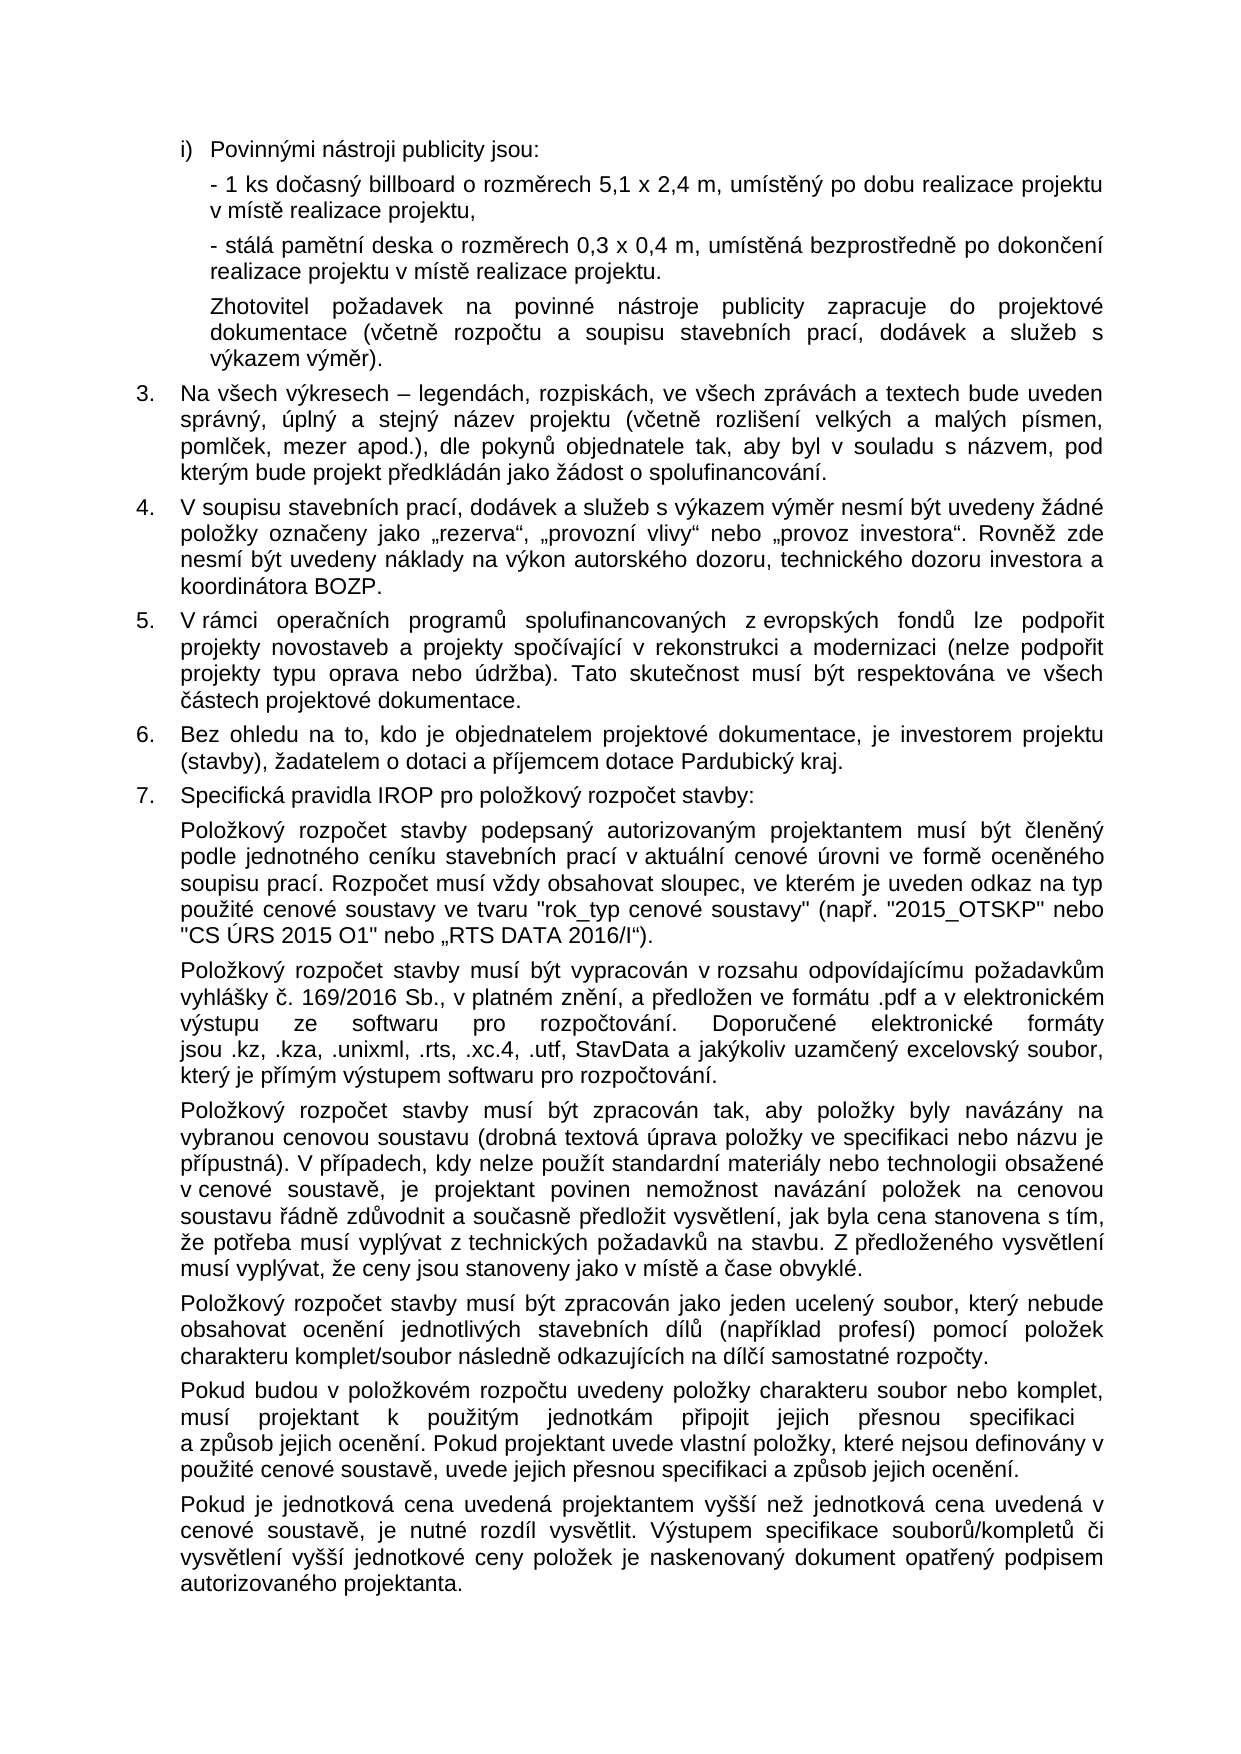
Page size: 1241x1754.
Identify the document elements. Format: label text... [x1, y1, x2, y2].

list Položkový rozpočet stavby musí být zpracován jako jeden ucelený soubor, který nebude obsahovat ocenění jednotlivých stavebních dílů (například profesí) pomocí položek charakteru komplet/soubor následně odkazujících na dílčí samostatné rozpočty. [180, 1290, 1104, 1369]
list Položkový rozpočet stavby musí být vypracován v rozsahu odpovídajícímu požadavkům vyhlášky č. 169/2016 Sb., v platném znění, a předložen ve formátu .pdf a v elektronickém výstupu ze softwaru pro rozpočtování. Doporučené elektronické formáty jsou .kz, .kza, .unixml, .rts, .xc.4, .utf, StavData a jakýkoliv uzamčený excelovský soubor, který je přímým výstupem softwaru pro rozpočtování. [180, 957, 1104, 1089]
list - 1 ks dočasný billboard o rozměrech 5,1 x 2,4 m, umístěný po dobu realizace projektu v místě realizace projektu, [210, 171, 1104, 223]
list Položkový rozpočet stavby musí být zpracován tak, aby položky byly navázány na vybranou cenovou soustavu (drobná textová úprava položky ve specifikaci nebo názvu je přípustná). V případech, kdy nelze použít standardní materiály nebo technologii obsažené v cenové soustavě, je projektant povinen nemožnost navázání položek na cenovou soustavu řádně zdůvodnit a současně předložit vysvětlení, jak byla cena stanovena s tím, že potřeba musí vyplývat z technických požadavků na stavbu. Z předloženého vysvětlení musí vyplývat, že ceny jsou stanoveny jako v místě a čase obvyklé. [180, 1097, 1104, 1282]
list Položkový rozpočet stavby podepsaný autorizovaným projektantem musí být členěný podle jednotného ceníku stavebních prací v aktuální cenové úrovni ve formě oceněného soupisu prací. Rozpočet musí vždy obsahovat sloupec, ve kterém je uveden odkaz na typ použité cenové soustavy ve tvaru "rok_typ cenové soustavy" (např. "2015_OTSKP" nebo "CS ÚRS 2015 O1" nebo „RTS DATA 2016/I“). [180, 817, 1104, 949]
list Pokud je jednotková cena uvedená projektantem vyšší než jednotková cena uvedená v cenové soustavě, je nutné rozdíl vysvětlit. Výstupem specifikace souborů/kompletů či vysvětlení vyšší jednotkové ceny položek je naskenovaný dokument opatřený podpisem autorizovaného projektanta. [180, 1491, 1104, 1597]
list Bez ohledu na to, kdo je objednatelem projektové dokumentace, je investorem projektu (stavby), žadatelem o dotaci a příjemcem dotace Pardubický kraj. [136, 721, 1104, 774]
list Specifická pravidla IROP pro položkový rozpočet stavby: [136, 782, 1104, 809]
list Povinnými nástroji publicity jsou: [180, 136, 1104, 162]
list Zhotovitel požadavek na povinné nástroje publicity zapracuje do projektové dokumentace (včetně rozpočtu a soupisu stavebních prací, dodávek a služeb s výkazem výměr). [210, 293, 1104, 372]
list Pokud budou v položkovém rozpočtu uvedeny položky charakteru soubor nebo komplet, musí projektant k použitým jednotkám připojit jejich přesnou specifikaci a způsob jejich ocenění. Pokud projektant uvede vlastní položky, které nejsou definovány v použité cenové soustavě, uvede jejich přesnou specifikaci a způsob jejich ocenění. [180, 1377, 1104, 1483]
list Na všech výkresech – legendách, rozpiskách, ve všech zprávách a textech bude uveden správný, úplný a stejný název projektu (včetně rozlišení velkých a malých písmen, pomlček, mezer apod.), dle pokynů objednatele tak, aby byl v souladu s názvem, pod kterým bude projekt předkládán jako žádost o spolufinancování. [136, 380, 1104, 485]
list V soupisu stavebních prací, dodávek a služeb s výkazem výměr nesmí být uvedeny žádné položky označeny jako „rezerva“, „provozní vlivy“ nebo „provoz investora“. Rovněž zde nesmí být uvedeny náklady na výkon autorského dozoru, technického dozoru investora a koordinátora BOZP. [136, 494, 1104, 599]
list V rámci operačních programů spolufinancovaných z evropských fondů lze podpořit projekty novostaveb a projekty spočívající v rekonstrukci a modernizaci (nelze podpořit projekty typu oprava nebo údržba). Tato skutečnost musí být respektována ve všech částech projektové dokumentace. [136, 607, 1104, 713]
list - stálá pamětní deska o rozměrech 0,3 x 0,4 m, umístěná bezprostředně po dokončení realizace projektu v místě realizace projektu. [210, 232, 1104, 284]
